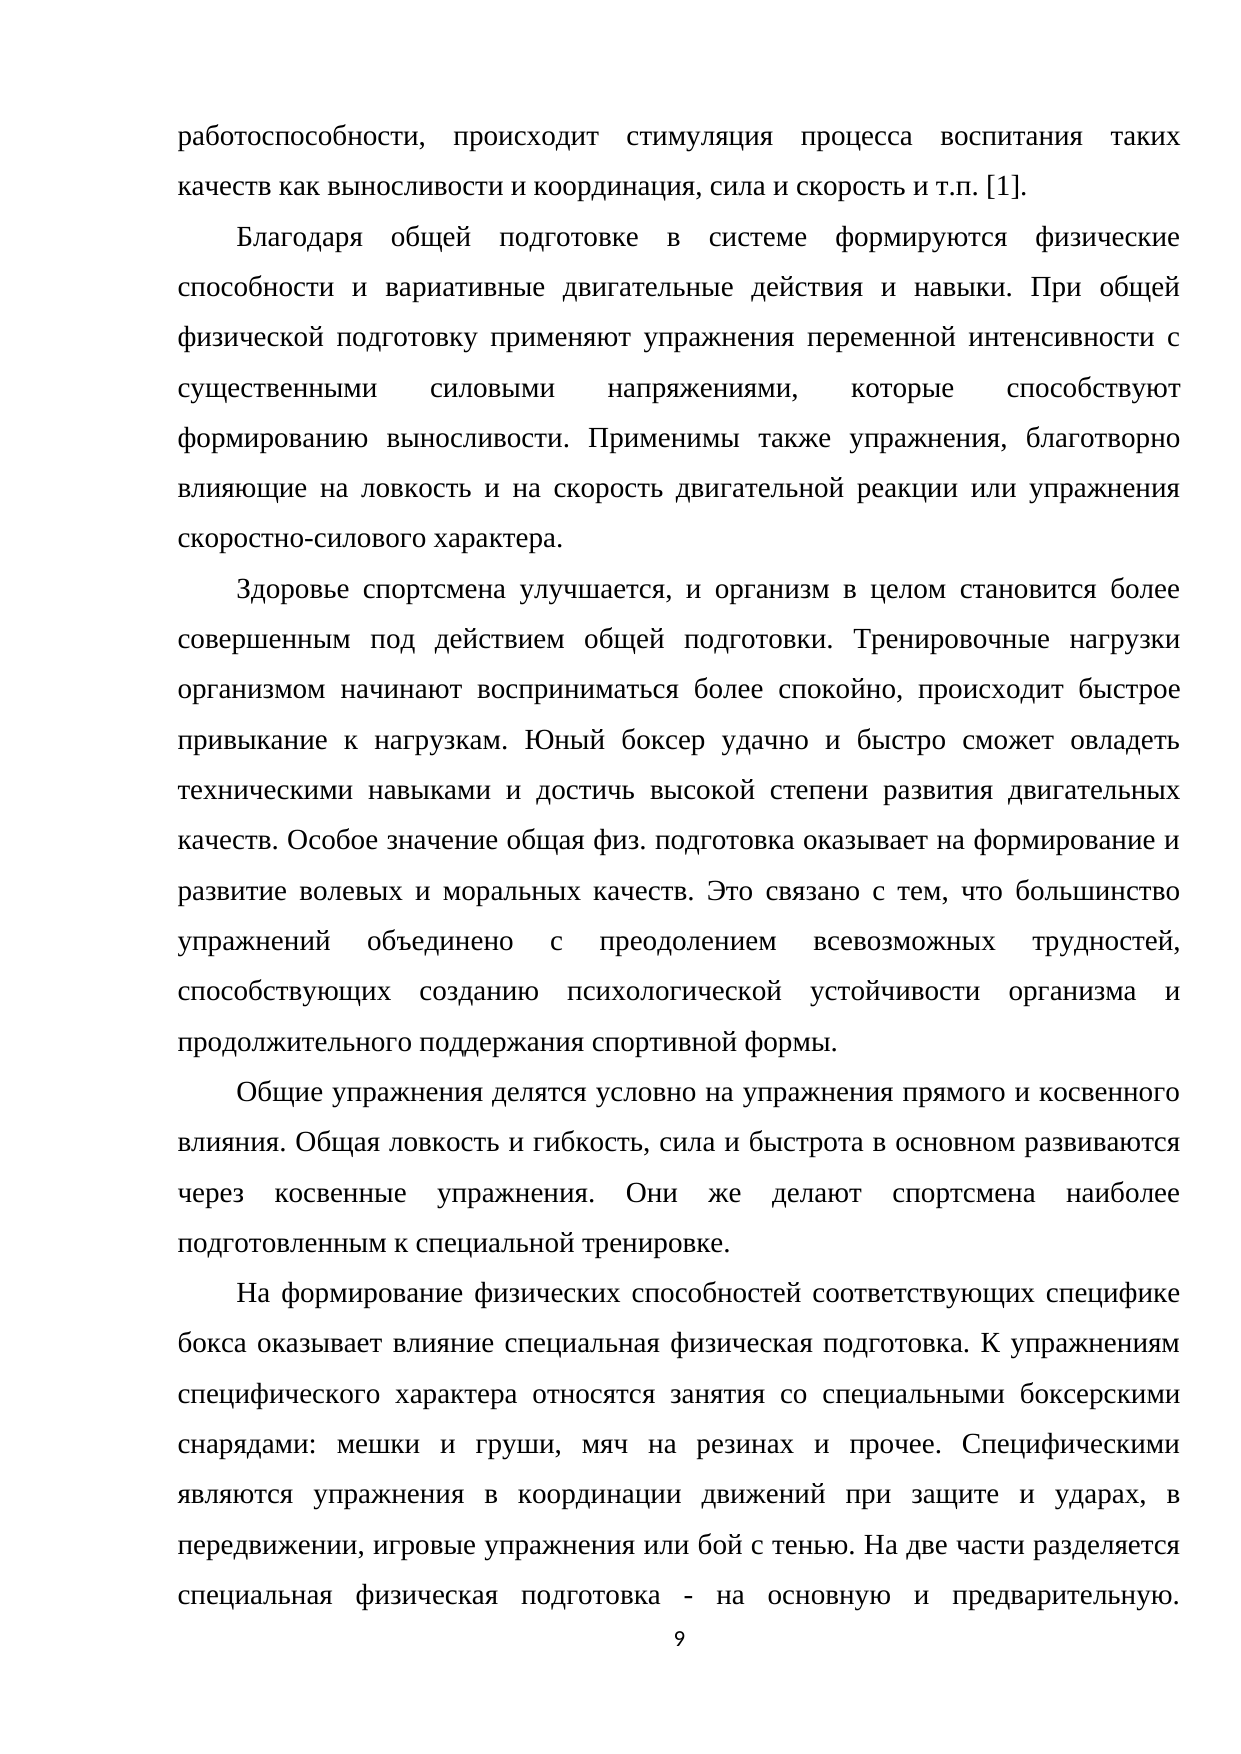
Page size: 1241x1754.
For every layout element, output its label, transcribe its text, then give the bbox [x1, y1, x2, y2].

text Благодаря общей подготовке в системе формируются физические способности и вариативные двигательные действия и навыки. При общей физической подготовку применяют упражнения переменной интенсивности с существенными силовыми напряжениями, которые способствуют формированию выносливости. Применимы также упражнения, благотворно влияющие на ловкость и на скорость двигательной реакции или упражнения скоростно-силового характера. [177, 219, 1181, 554]
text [177, 118, 1181, 202]
text Здоровье спортсмена улучшается, и организм в целом становится более совершенным под действием общей подготовки. Тренировочные нагрузки организмом начинают восприниматься более спокойно, происходит быстрое привыкание к нагрузкам. Юный боксер удачно и быстро сможет овладеть техническими навыками и достичь высокой степени развития двигательных качеств. Особое значение общая физ. подготовка оказывает на формирование и развитие волевых и моральных качеств. Это связано с тем, что большинство упражнений объединено с преодолением всевозможных трудностей, способствующих созданию психологической устойчивости организма и продолжительного поддержания спортивной формы. [177, 571, 1181, 1057]
text Общие упражнения делятся условно на упражнения прямого и косвенного влияния. Общая ловкость и гибкость, сила и быстрота в основном развиваются через косвенные упражнения. Они же делают спортсмена наиболее подготовленным к специальной тренировке. [177, 1074, 1181, 1258]
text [177, 1275, 1181, 1611]
